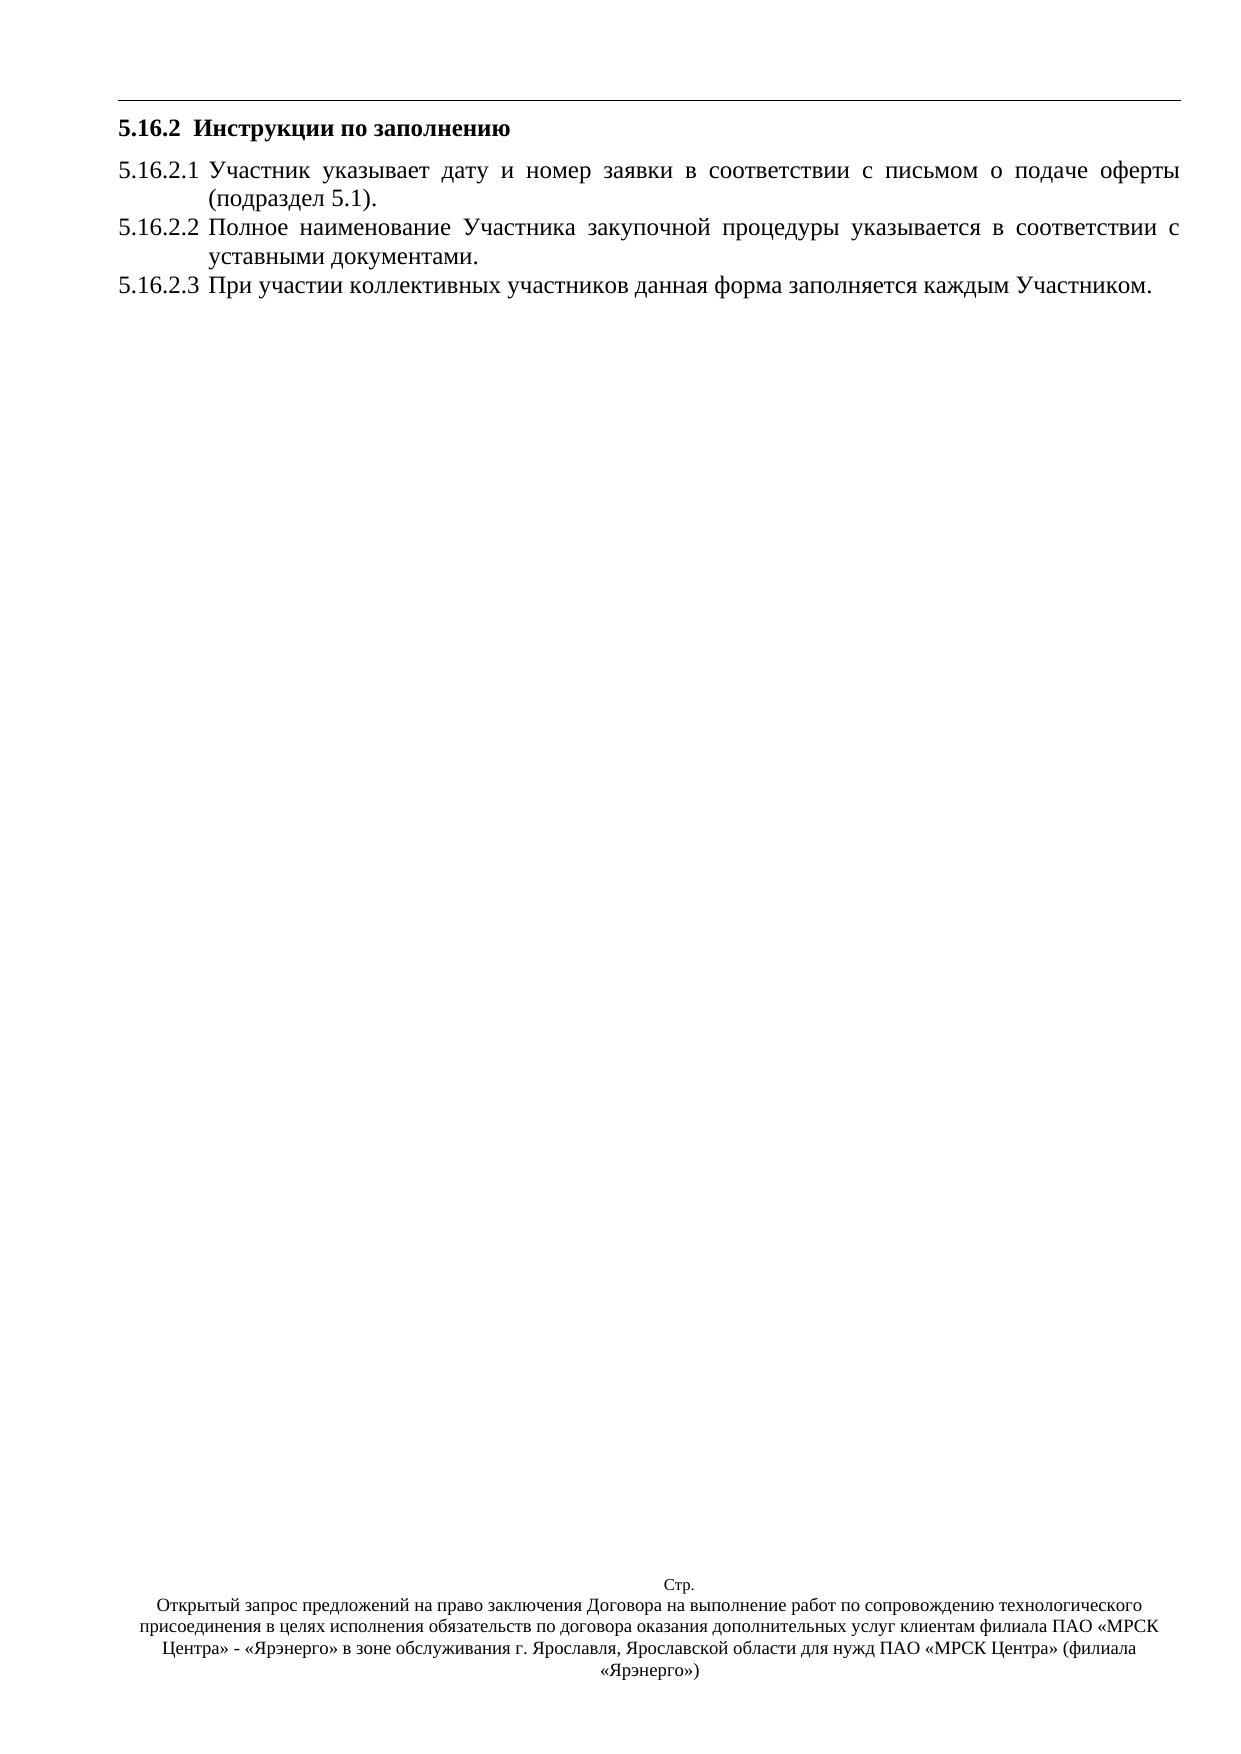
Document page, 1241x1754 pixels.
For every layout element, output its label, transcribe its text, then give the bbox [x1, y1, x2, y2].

list Полное наименование Участника закупочной процедуры указывается в соответствии с уставными документами. [118, 212, 1181, 270]
list Участник указывает дату и номер заявки в соответствии с письмом о подаче оферты (подраздел 5.1). [118, 155, 1181, 212]
list При участии коллективных участников данная форма заполняется каждым Участником. [118, 270, 1181, 298]
subtitle Инструкции по заполнению [118, 113, 1181, 142]
